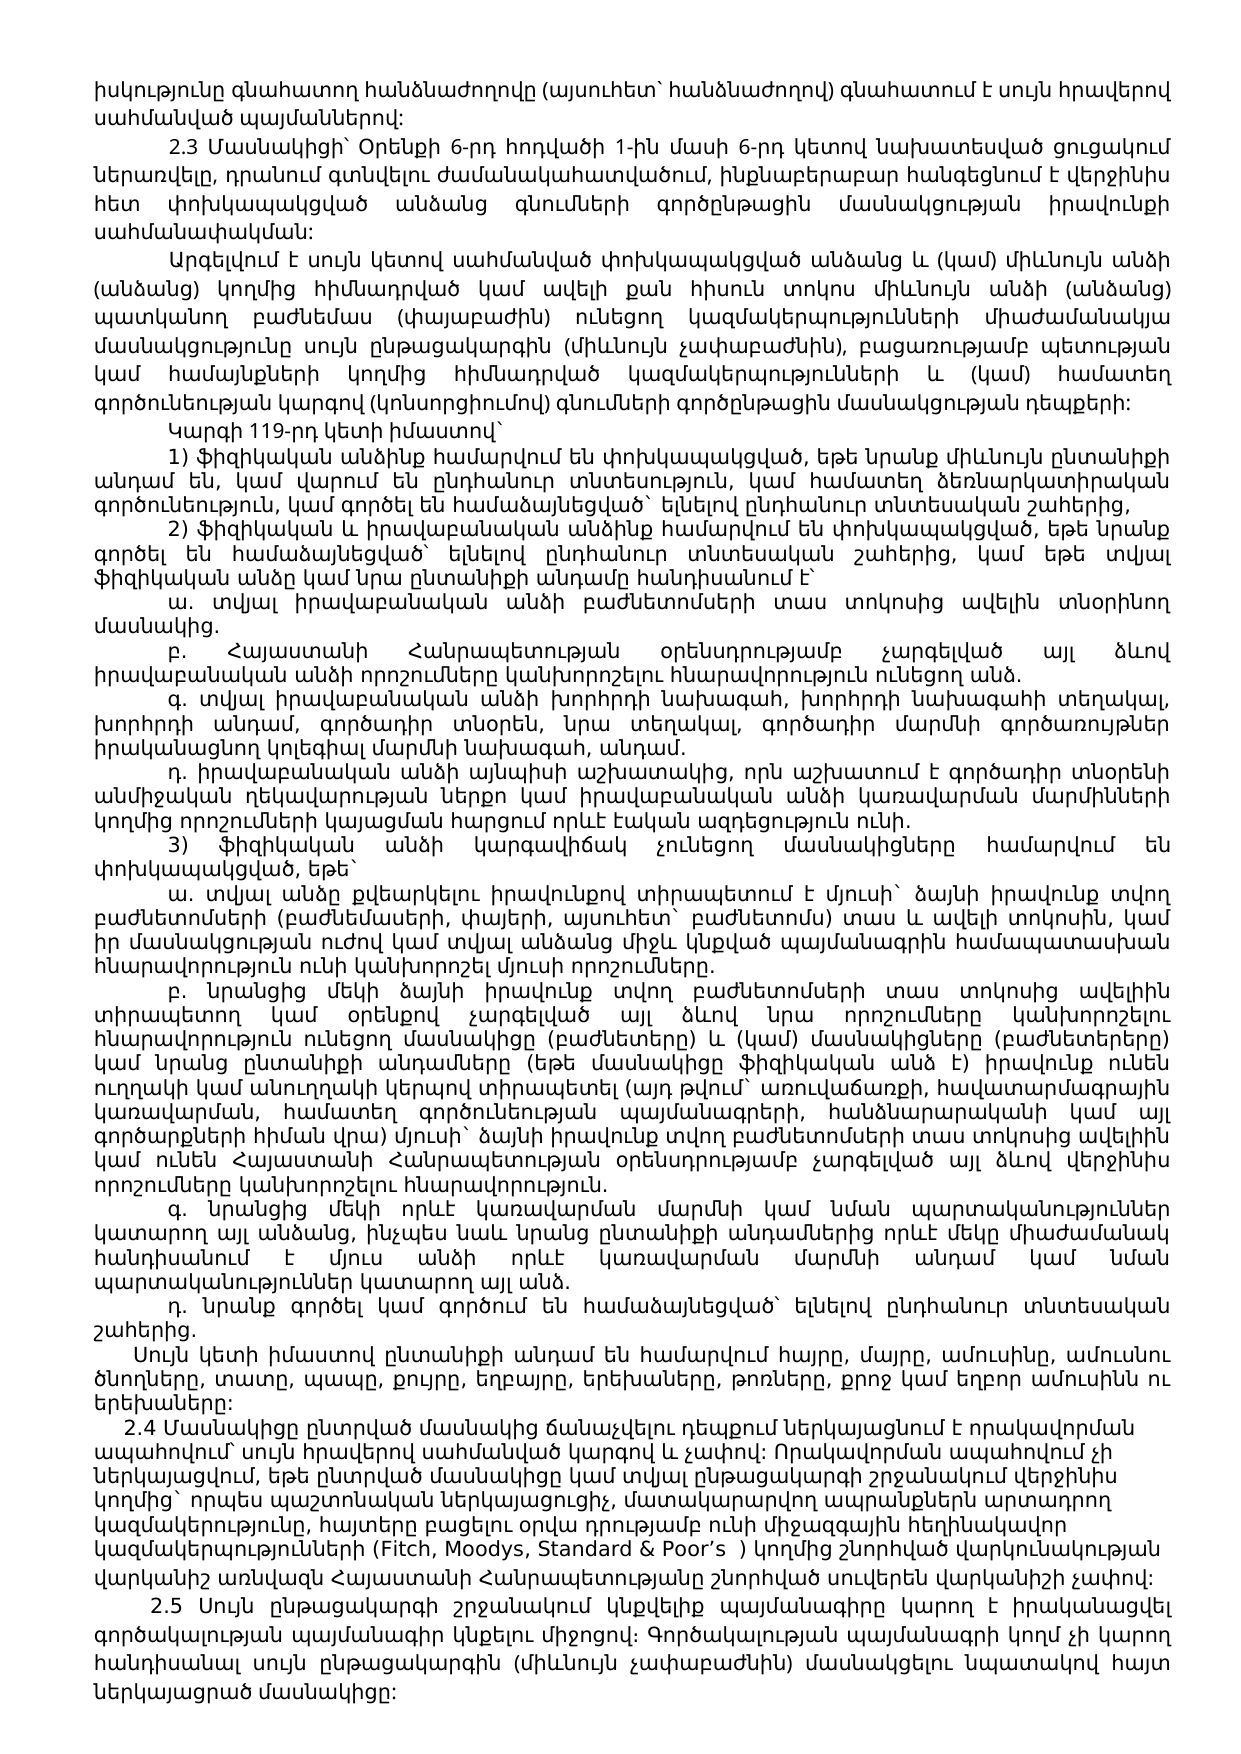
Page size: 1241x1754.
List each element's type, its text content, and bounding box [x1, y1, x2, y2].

text 2.5 Սույն ընթացակարգի շրջանակում կնքվելիք պայմանագիրը կարող է իրականացվել գործակալության պայմանագիր կնքելու միջոցով։ Գործակալության պայմանագրի կողմ չի կարող հանդիսանալ սույն ընթացակարգին (միևնույն չափաբաժնին) մասնակցելու նպատակով հայտ ներկայացրած մասնակիցը: [94, 1592, 1171, 1705]
text բ. Հայաստանի Հանրապետության օրենսդրությամբ չարգելված այլ ձևով իրավաբանական անձի որոշումները կանխորոշելու հնարավորություն ունեցող անձ. [94, 639, 1171, 687]
text 2.3 Մասնակիցի՝ Օրենքի 6-րդ հոդվածի 1-ին մասի 6-րդ կետով նախատեսված ցուցակում ներառվելը, դրանում գտնվելու ժամանակահատվածում, ինքնաբերաբար հանգեցնում է վերջինիս հետ փոխկապակցված անձանց գնումների գործընթացին մասնակցության իրավունքի սահմանափակման: [94, 132, 1171, 246]
text Արգելվում է սույն կետով սահմանված փոխկապակցված անձանց և (կամ) միևնույն անձի (անձանց) կողմից հիմնադրված կամ ավելի քան հիսուն տոկոս միևնույն անձի (անձանց) պատկանող բաժնեմաս (փայաբաժին) ունեցող կազմակերպությունների միաժամանակյա մասնակցությունը սույն ընթացակարգին (միևնույն չափաբաժնին), բացառությամբ պետության կամ համայնքների կողմից հիմնադրված կազմակերպությունների և (կամ) համատեղ գործունեության կարգով (կոնսորցիումով) գնումների գործընթացին մասնակցության դեպքերի: [94, 246, 1171, 416]
text 3) ֆիզիկական անձի կարգավիճակ չունեցող մասնակիցները համարվում են փոխկապակցված, եթե` [94, 833, 1171, 882]
text Կարգի 119-րդ կետի իմաստով` [94, 416, 1171, 445]
text 1) ֆիզիկական անձինք համարվում են փոխկապակցված, եթե նրանք միևնույն ընտանիքի անդամ են, կամ վարում են ընդհանուր տնտեսություն, կամ համատեղ ձեռնարկատիրական գործունեություն, կամ գործել են համաձայնեցված` ելնելով ընդհանուր տնտեսական շահերից, [94, 445, 1171, 517]
text ա. տվյալ իրավաբանական անձի բաժնետոմսերի տաս տոկոսից ավելին տնօրինող մասնակից. [94, 590, 1171, 639]
text դ. իրավաբանական անձի այնպիսի աշխատակից, որն աշխատում է գործադիր տնօրենի անմիջական ղեկավարության ներքո կամ իրավաբանական անձի կառավարման մարմինների կողմից որոշումների կայացման հարցում որևէ էական ազդեցություն ունի. [94, 760, 1171, 833]
text 2) ֆիզիկական և իրավաբանական անձինք համարվում են փոխկապակցված, եթե նրանք գործել են համաձայնեցված՝ ելնելով ընդհանուր տնտեսական շահերից, կամ եթե տվյալ ֆիզիկական անձը կամ նրա ընտանիքի անդամը հանդիսանում է՝ [94, 517, 1171, 590]
text Սույն կետի իմաստով ընտանիքի անդամ են համարվում հայրը, մայրը, ամուսինը, ամուսնու ծնողները, տատը, պապը, քույրը, եղբայրը, երեխաները, թոռները, քրոջ կամ եղբոր ամուսինն ու երեխաները: [94, 1343, 1171, 1416]
text ա. տվյալ անձը քվեարկելու իրավունքով տիրապետում է մյուսի` ձայնի իրավունք տվող բաժնետոմսերի (բաժնեմասերի, փայերի, այսուհետ` բաժնետոմս) տաս և ավելի տոկոսին, կամ իր մասնակցության ուժով կամ տվյալ անձանց միջև կնքված պայմանագրին համապատասխան հնարավորություն ունի կանխորոշել մյուսի որոշումները. [94, 882, 1171, 979]
text գ. տվյալ իրավաբանական անձի խորհրդի նախագահ, խորհրդի նախագահի տեղակալ, խորհրդի անդամ, գործադիր տնօրեն, նրա տեղակալ, գործադիր մարմնի գործառույթներ իրականացնող կոլեգիալ մարմնի նախագահ, անդամ. [94, 687, 1171, 760]
text գ. նրանցից մեկի որևէ կառավարման մարմնի կամ նման պարտականություններ կատարող այլ անձանց, ինչպես նաև նրանց ընտանիքի անդամներից որևէ մեկը միաժամանակ հանդիսանում է մյուս անձի որևէ կառավարման մարմնի անդամ կամ նման պարտականություններ կատարող այլ անձ. [94, 1197, 1171, 1294]
text բ. նրանցից մեկի ձայնի իրավունք տվող բաժնետոմսերի տաս տոկոսից ավելիին տիրապետող կամ օրենքով չարգելված այլ ձևով նրա որոշումները կանխորոշելու հնարավորություն ունեցող մասնակիցը (բաժնետերը) և (կամ) մասնակիցները (բաժնետերերը) կամ նրանց ընտանիքի անդամները (եթե մասնակիցը ֆիզիկական անձ է) իրավունք ունեն ուղղակի կամ անուղղակի կերպով տիրապետել (այդ թվում` առուվաճառքի, հավատարմագրային կառավարման, համատեղ գործունեության պայմանագրերի, հանձնարարականի կամ այլ գործարքների հիման վրա) մյուսի` ձայնի իրավունք տվող բաժնետոմսերի տաս տոկոսից ավելիին կամ ունեն Հայաստանի Հանրապետության օրենսդրությամբ չարգելված այլ ձևով վերջինիս որոշումները կանխորոշելու հնարավորություն. [94, 979, 1171, 1197]
text դ. նրանք գործել կամ գործում են համաձայնեցված՝ ելնելով ընդհանուր տնտեսական շահերից. [94, 1294, 1171, 1343]
text 2.4 Մասնակիցը ընտրված մասնակից ճանաչվելու դեպքում ներկայացնում է որակավորման ապահովում՝ սույն հրավերով սահմանված կարգով և չափով: Որակավորման ապահովում չի ներկայացվում, եթե ընտրված մասնակիցը կամ տվյալ ընթացակարգի շրջանակում վերջինիս կողմից` որպես պաշտոնական ներկայացուցիչ, մատակարարվող ապրանքներն արտադրող կազմակերությունը, հայտերը բացելու օրվա դրությամբ ունի միջազգային հեղինակավոր կազմակերպությունների (Fitch, Moodys, Standard & Poor’s ) կողմից շնորհված վարկունակության վարկանիշ առնվազն Հայաստանի Հանրապետությանը շնորհված սուվերեն վարկանիշի չափով: [94, 1416, 1171, 1592]
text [94, 75, 1171, 132]
